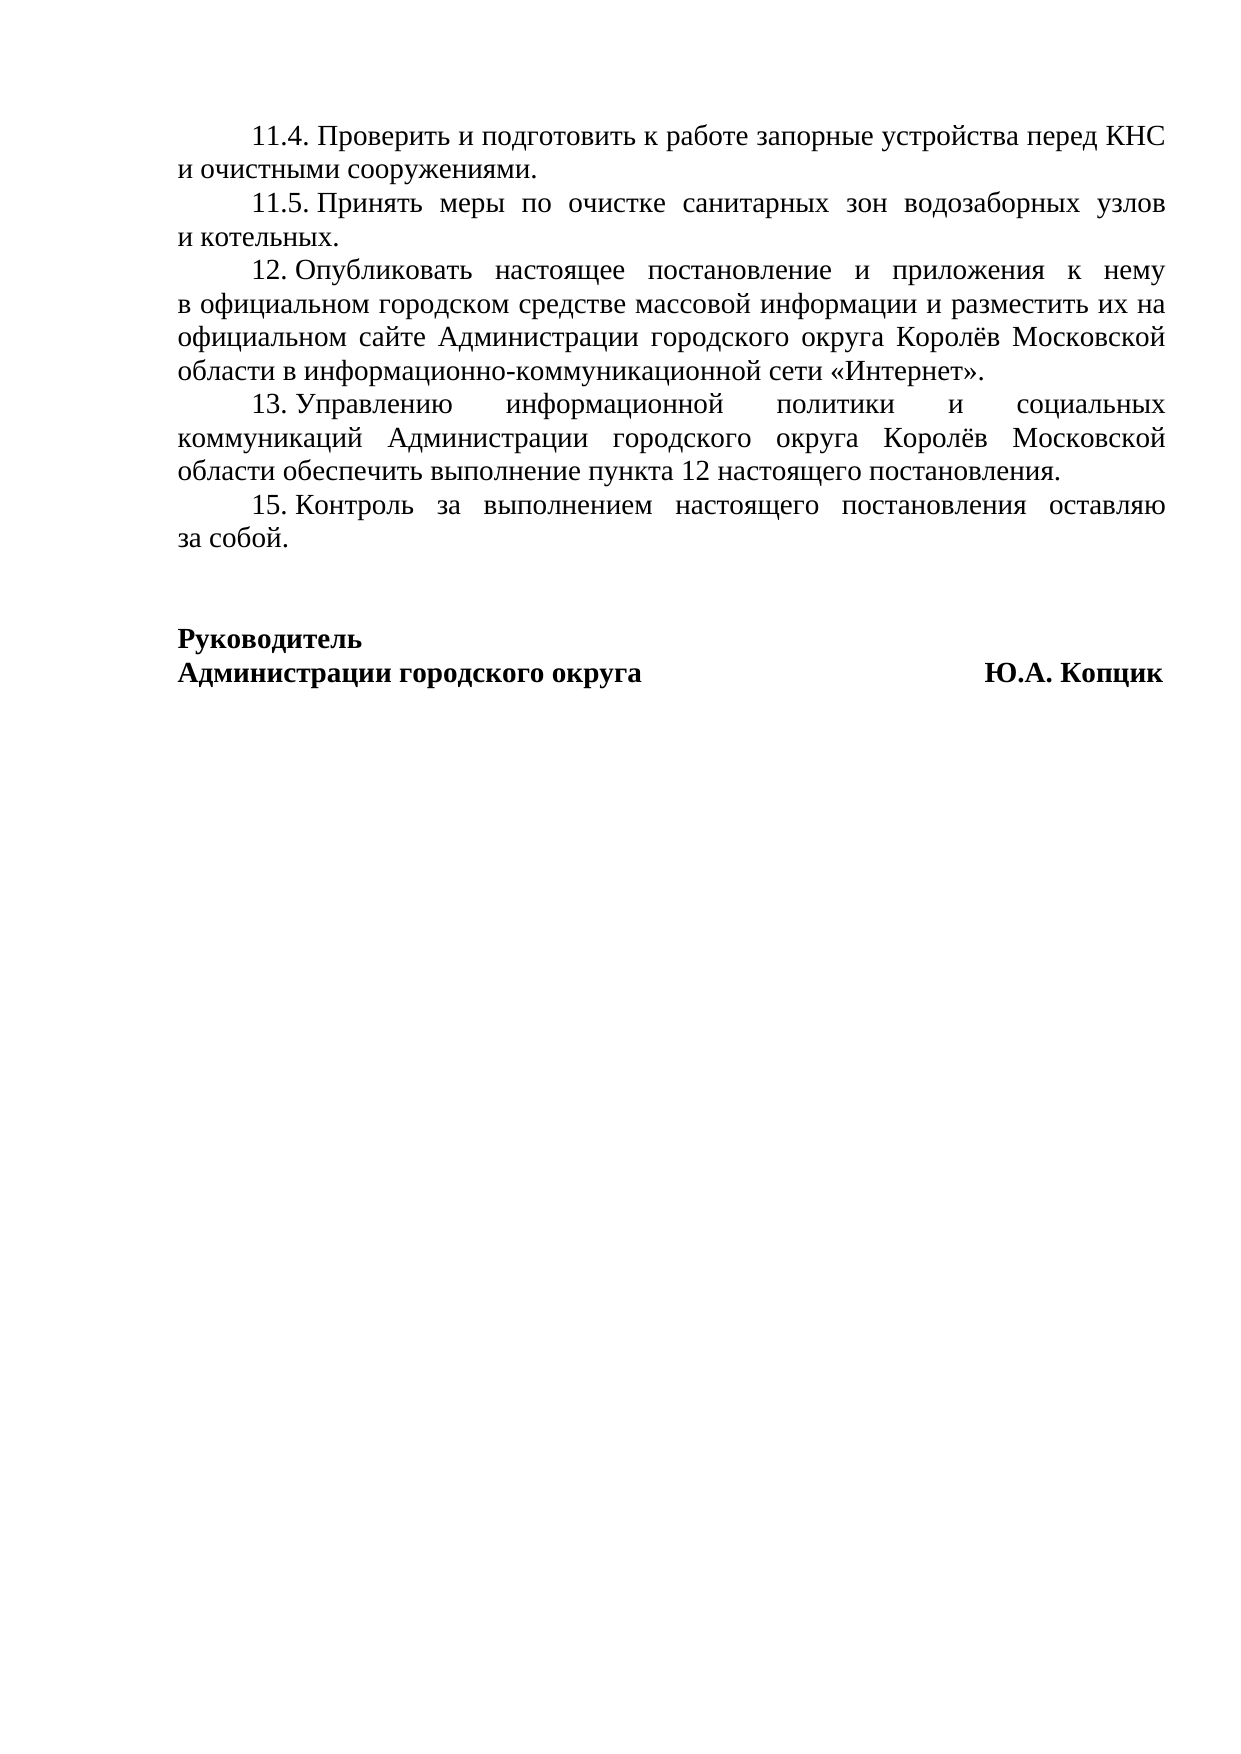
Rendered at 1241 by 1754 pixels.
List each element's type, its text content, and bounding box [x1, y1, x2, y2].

text Администрации городского округа Ю.А. Копцик [177, 655, 1166, 688]
text 13. Управлению информационной политики и социальных коммуникаций Администрации городского округа Королёв Московской области обеспечить выполнение пункта 12 настоящего постановления. [177, 386, 1166, 487]
text 11.4. Проверить и подготовить к работе запорные устройства перед КНС и очистными сооружениями. [177, 118, 1166, 185]
text 11.5. Принять меры по очистке санитарных зон водозаборных узлов и котельных. [177, 185, 1166, 252]
text 12. Опубликовать настоящее постановление и приложения к нему в официальном городском средстве массовой информации и разместить их на официальном сайте Администрации городского округа Королёв Московской области в информационно-коммуникационной сети «Интернет». [177, 252, 1166, 386]
text 15. Контроль за выполнением настоящего постановления оставляю за собой. [177, 487, 1166, 554]
text Руководитель [177, 621, 1166, 655]
